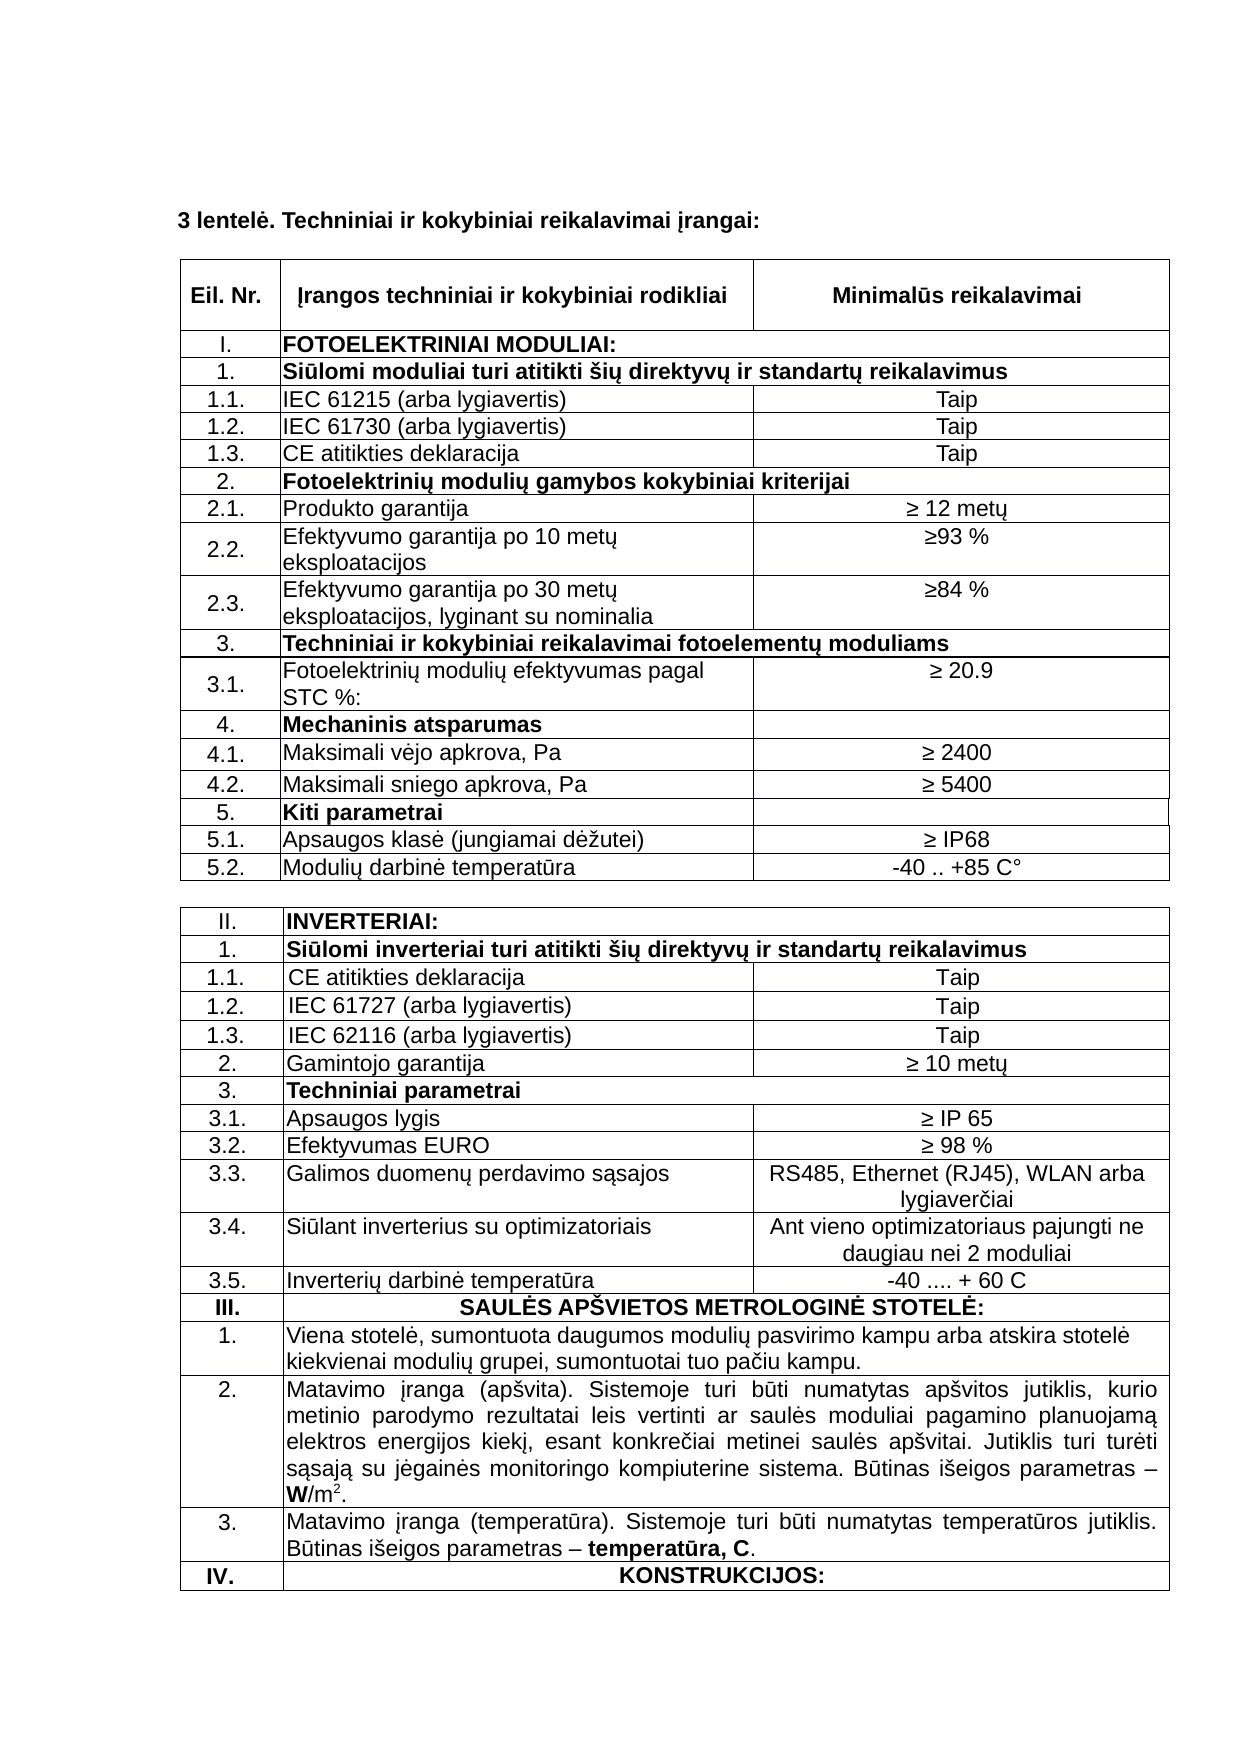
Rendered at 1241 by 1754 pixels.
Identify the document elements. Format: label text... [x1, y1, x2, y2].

table_cell ≥93 % [754, 523, 1169, 575]
table_cell Taip [754, 992, 1169, 1020]
table_cell Efektyvumo garantija po 30 metų eksploatacijos, lyginant su nominalia [281, 576, 753, 629]
table_cell Viena stotelė, sumontuota daugumos modulių pasvirimo kampu arba atskira stotelė kiekvienai modulių grupei, sumontuotai tuo pačiu kampu. [284, 1322, 1169, 1374]
table_cell 3. [181, 1508, 283, 1561]
table_cell Maksimali vėjo apkrova, Pa [281, 739, 753, 770]
table_cell IEC 61727 (arba lygiavertis) [284, 992, 753, 1020]
table_cell Techniniai ir kokybiniai reikalavimai fotoelementų moduliams [281, 630, 1169, 656]
table_cell Mechaninis atsparumas [281, 711, 753, 738]
table_cell Kiti parametrai [281, 799, 753, 825]
table_cell 3.4. [181, 1213, 283, 1266]
table_cell Efektyvumas EURO [284, 1132, 753, 1158]
table_cell 1.3. [181, 1021, 283, 1049]
table_cell -40 .. +85 C° [754, 854, 1169, 880]
table_cell Apsaugos lygis [284, 1105, 753, 1131]
table_cell ≥ 10 metų [754, 1050, 1169, 1076]
table_cell RS485, Ethernet (RJ45), WLAN arba lygiaverčiai [754, 1160, 1169, 1212]
table_cell 2. [181, 468, 280, 494]
table_cell ≥ 12 metų [754, 495, 1169, 522]
table_cell 5. [181, 799, 280, 825]
table_cell Taip [754, 440, 1169, 467]
table_cell Inverterių darbinė temperatūra [284, 1267, 753, 1293]
table_cell Fotoelektrinių modulių efektyvumas pagal STC %: [281, 658, 753, 710]
table_cell 1.2. [181, 413, 280, 439]
table_cell Taip [754, 386, 1169, 412]
table_cell Modulių darbinė temperatūra [281, 854, 753, 880]
table_cell 2.3. [181, 576, 280, 629]
table_header INVERTERIAI: [284, 908, 1169, 935]
table_cell Efektyvumo garantija po 10 metų eksploatacijos [281, 523, 753, 575]
table_header II. [181, 908, 283, 935]
table_cell ≥84 % [754, 576, 1169, 629]
table_cell Siūlant inverterius su optimizatoriais [284, 1213, 753, 1266]
table_cell SAULĖS APŠVIETOS METROLOGINĖ STOTELĖ: [284, 1294, 1169, 1321]
table_cell 4. [181, 711, 280, 738]
table_header Įrangos techniniai ir kokybiniai rodikliai [281, 260, 753, 330]
table_cell Taip [754, 413, 1169, 439]
table_cell 4.1. [181, 739, 280, 770]
table_cell 3.5. [181, 1267, 283, 1293]
table_cell Apsaugos klasė (jungiamai dėžutei) [281, 826, 753, 852]
table_cell 1.1. [181, 386, 280, 412]
table_cell Matavimo įranga (apšvita). Sistemoje turi būti numatytas apšvitos jutiklis, kurio metinio parodymo rezultatai leis vertinti ar saulės moduliai pagamino planuojamą elektros energijos kiekį, esant konkrečiai metinei saulės apšvitai. Jutiklis turi turėti sąsają su jėgainės monitoringo kompiuterine sistema. Būtinas išeigos parametras – W/m2. [284, 1376, 1169, 1507]
table_cell ≥ IP 65 [754, 1105, 1169, 1131]
table_cell 3. [181, 630, 280, 656]
table_cell Siūlomi moduliai turi atitikti šių direktyvų ir standartų reikalavimus [281, 358, 1169, 384]
table_cell IV. [181, 1562, 283, 1590]
table_cell 2.1. [181, 495, 280, 522]
table_cell Produkto garantija [281, 495, 753, 522]
table_cell ≥ 20.9 [754, 658, 1169, 710]
table_cell [754, 711, 1169, 738]
table_cell I. [181, 331, 280, 357]
table_cell 1.1. [181, 963, 283, 991]
table_cell IEC 61730 (arba lygiavertis) [281, 413, 753, 439]
table_header Minimalūs reikalavimai [754, 260, 1169, 330]
table_cell CE atitikties deklaracija [281, 440, 753, 467]
table_cell 2. [181, 1050, 283, 1076]
table_cell 1. [181, 936, 283, 962]
table_cell Siūlomi inverteriai turi atitikti šių direktyvų ir standartų reikalavimus [284, 936, 1169, 962]
table_cell ≥ 2400 [754, 739, 1169, 770]
table_cell CE atitikties deklaracija [284, 963, 753, 991]
table_header Eil. Nr. [181, 260, 280, 330]
table_cell FOTOELEKTRINIAI MODULIAI: [281, 331, 1169, 357]
table_cell 3.1. [181, 658, 280, 710]
table_cell [754, 799, 1168, 825]
table_cell Ant vieno optimizatoriaus pajungti ne daugiau nei 2 moduliai [754, 1213, 1169, 1266]
table_cell 1. [181, 1322, 283, 1374]
table_cell 1. [181, 358, 280, 384]
table_cell Techniniai parametrai [284, 1077, 1169, 1104]
table_cell IEC 62116 (arba lygiavertis) [284, 1021, 753, 1049]
text 3 lentelė. Techniniai ir kokybiniai reikalavimai įrangai: [162, 207, 1197, 233]
table_cell 3.3. [181, 1160, 283, 1212]
table_cell Maksimali sniego apkrova, Pa [281, 771, 753, 798]
table_cell 3.1. [181, 1105, 283, 1131]
table_cell ≥ IP68 [754, 826, 1169, 852]
table_cell 3.2. [181, 1132, 283, 1158]
table_cell Matavimo įranga (temperatūra). Sistemoje turi būti numatytas temperatūros jutiklis. Būtinas išeigos parametras – temperatūra, C. [284, 1508, 1169, 1561]
table_cell 4.2. [181, 771, 280, 798]
table_cell 1.2. [181, 992, 283, 1020]
table_cell 2. [181, 1376, 283, 1507]
table_cell 5.1. [181, 826, 280, 852]
table_cell Gamintojo garantija [284, 1050, 753, 1076]
table_cell Taip [754, 1021, 1169, 1049]
table_cell ≥ 5400 [754, 771, 1169, 798]
table_cell KONSTRUKCIJOS: [284, 1562, 1169, 1590]
table_cell -40 .... + 60 C [754, 1267, 1169, 1293]
table_cell III. [181, 1294, 283, 1321]
table_cell Galimos duomenų perdavimo sąsajos [284, 1160, 753, 1212]
table_cell 1.3. [181, 440, 280, 467]
table_cell 5.2. [181, 854, 280, 880]
table_cell 2.2. [181, 523, 280, 575]
table_cell Taip [754, 963, 1169, 991]
table_cell IEC 61215 (arba lygiavertis) [281, 386, 753, 412]
table_cell 3. [181, 1077, 283, 1104]
table_cell ≥ 98 % [754, 1132, 1169, 1158]
table_cell Fotoelektrinių modulių gamybos kokybiniai kriterijai [281, 468, 1169, 494]
